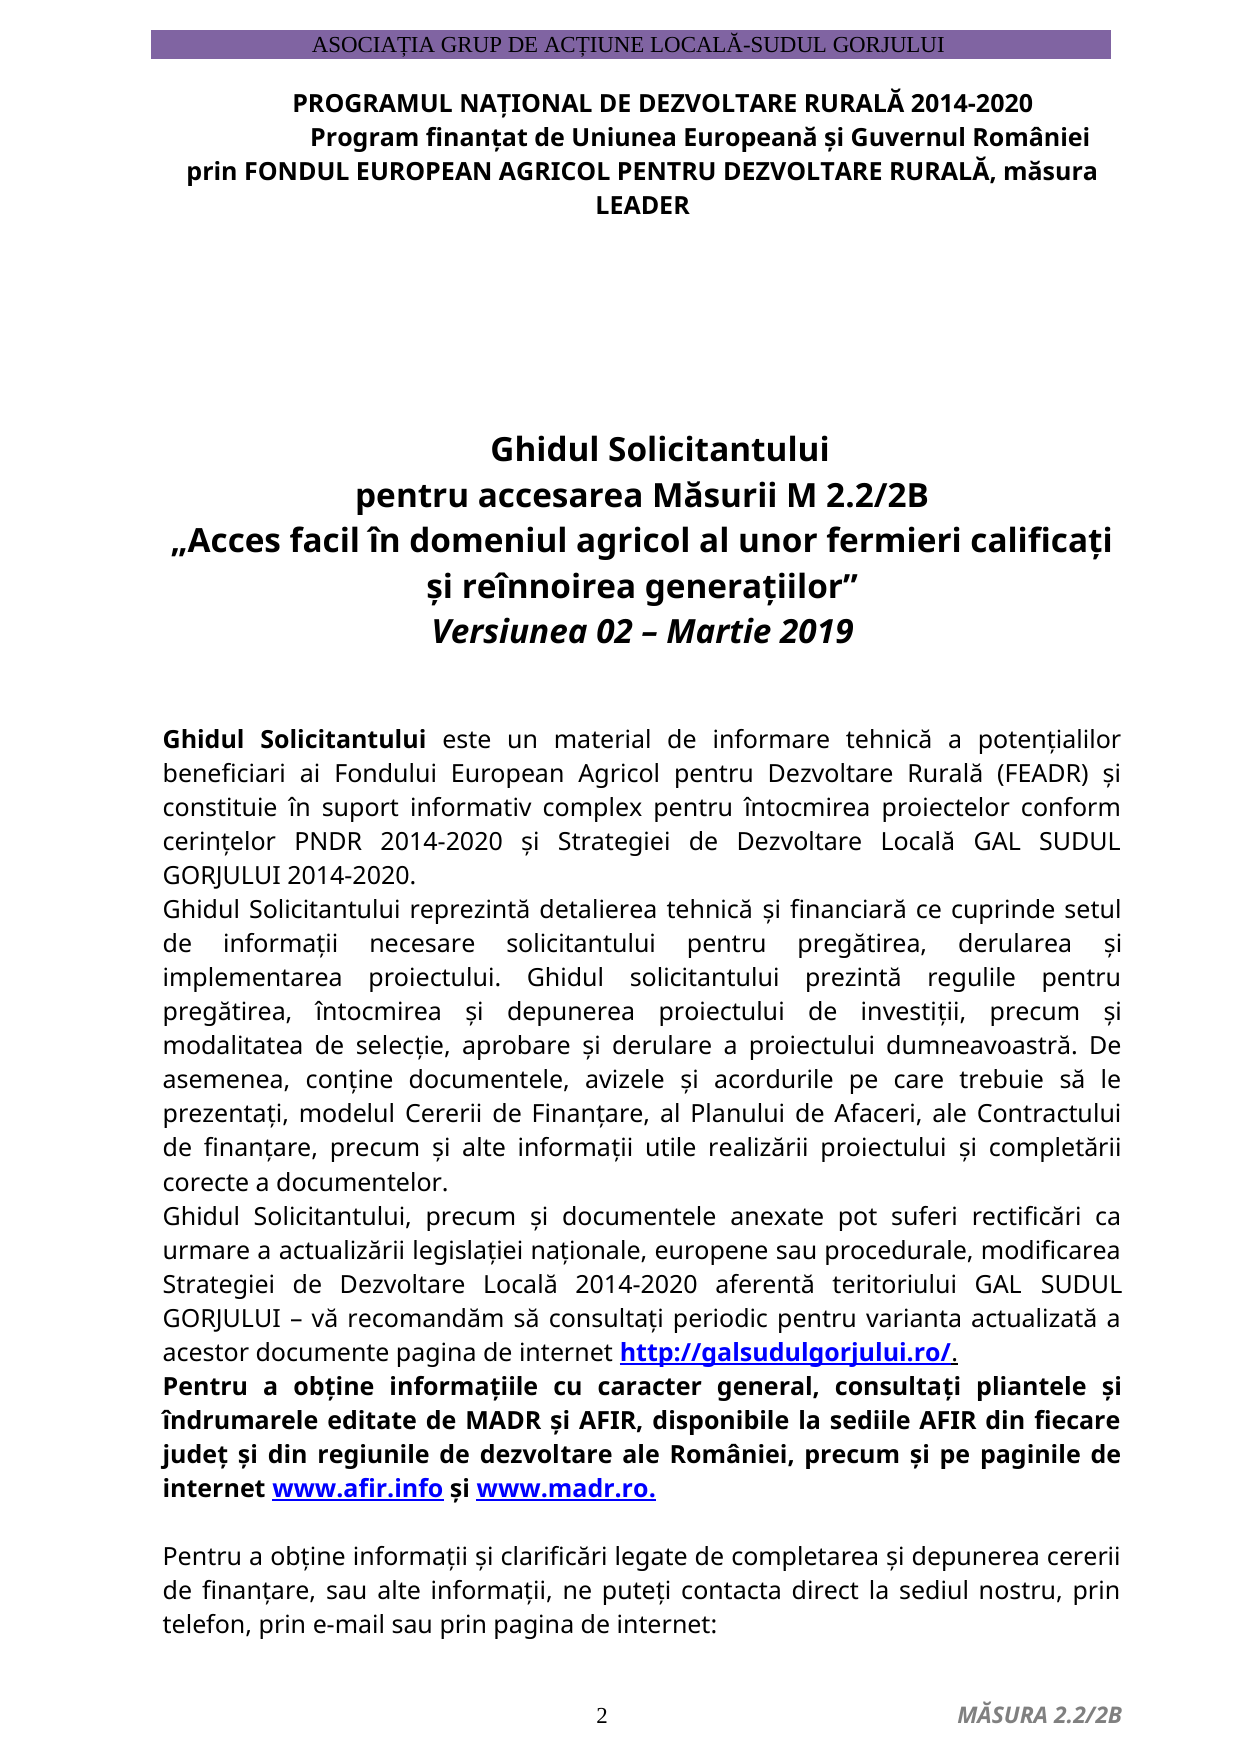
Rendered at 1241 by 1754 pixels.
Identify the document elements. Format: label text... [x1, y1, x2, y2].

text Ghidul Solicitantului, precum și documentele anexate pot suferi rectificări ca urmare a actualizării legislației naționale, europene sau procedurale, modificarea Strategiei de Dezvoltare Locală 2014-2020 aferentă teritoriului GAL SUDUL GORJULUI – vă recomandăm să consultați periodic pentru varianta actualizată a acestor documente pagina de internet . [162, 1198, 1122, 1368]
text Ghidul Solicitantului reprezintă detalierea tehnică şi financiară ce cuprinde setul de informaţii necesare solicitantului pentru pregătirea, derularea şi implementarea proiectului. Ghidul solicitantului prezintă regulile pentru pregătirea, întocmirea și depunerea proiectului de investiţii, precum și modalitatea de selecţie, aprobare şi derulare a proiectului dumneavoastră. De asemenea, conţine documentele, avizele şi acordurile pe care trebuie să le prezentaţi, modelul Cererii de Finanțare, al Planului de Afaceri, ale Contractului de finanțare, precum și alte informaţii utile realizării proiectului şi completării corecte a documentelor. [162, 892, 1122, 1198]
text Ghidul Solicitantului este un material de informare tehnică a potențialilor beneficiari ai Fondului European Agricol pentru Dezvoltare Rurală (FEADR) și constituie în suport informativ complex pentru întocmirea proiectelor conform cerințelor PNDR 2014-2020 și Strategiei de Dezvoltare Locală GAL SUDUL GORJULUI 2014-2020. [162, 721, 1122, 892]
text Pentru a obţine informaţiile cu caracter general, consultaţi pliantele şi îndrumarele editate de MADR și AFIR, disponibile la sediile AFIR din fiecare judeţ și din regiunile de dezvoltare ale României, precum și pe paginile de internet www.afir.info și www.madr.ro. [162, 1368, 1122, 1505]
text PROGRAMUL NAȚIONAL DE DEZVOLTARE RURALĂ 2014-2020 [162, 85, 1122, 119]
text Versiunea 02 – Martie 2019 [162, 608, 1122, 653]
text Ghidul Solicitantului pentru accesarea Măsurii M 2.2/2B „Acces facil în domeniul agricol al unor fermieri calificați și reînnoirea generațiilor” [162, 426, 1122, 608]
text Pentru a obține informații și clarificări legate de completarea și depunerea cererii de finanțare, sau alte informații, ne puteți contacta direct la sediul nostru, prin telefon, prin e-mail sau prin pagina de internet: [162, 1539, 1122, 1641]
text Program finanțat de Uniunea Europeană și Guvernul României [310, 119, 1122, 154]
text prin FONDUL EUROPEAN AGRICOL PENTRU DEZVOLTARE RURALĂ, măsura LEADER [162, 154, 1122, 222]
